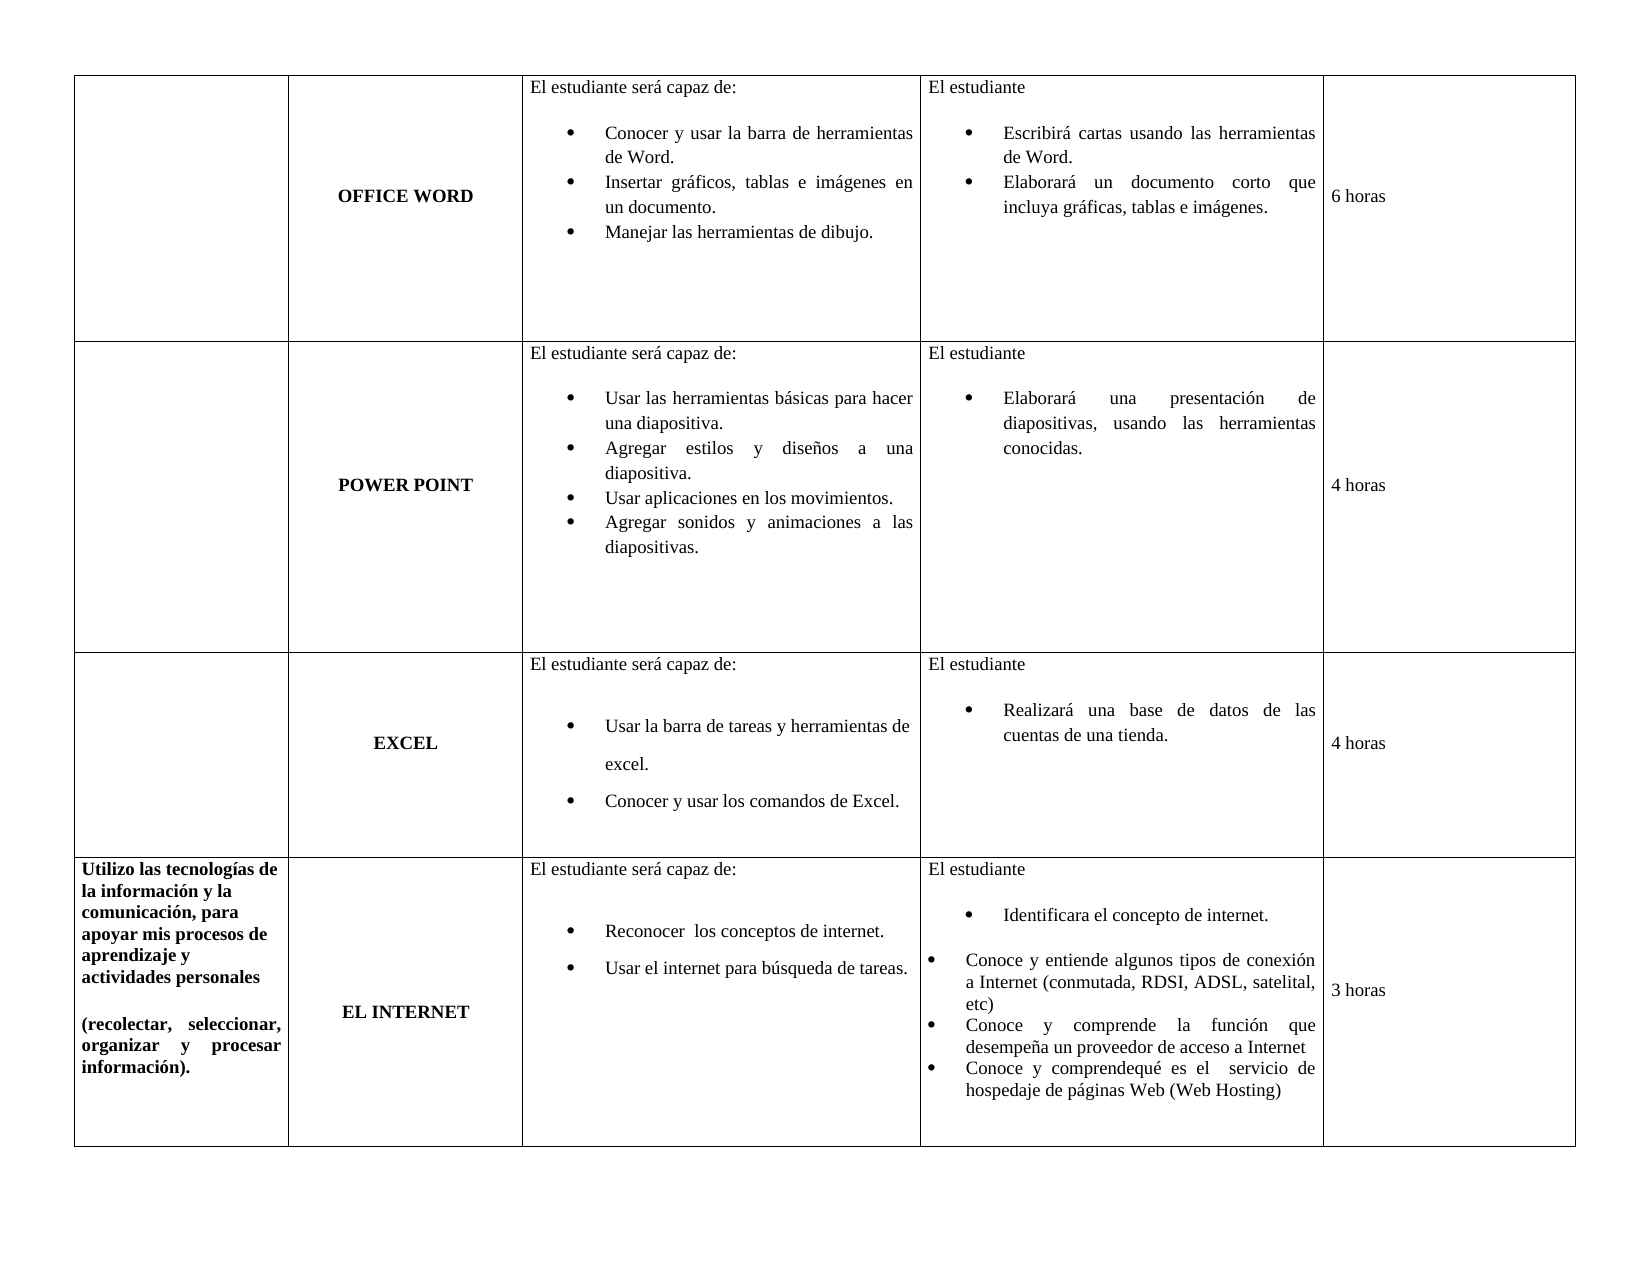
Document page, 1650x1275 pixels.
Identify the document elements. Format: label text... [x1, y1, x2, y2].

table_cell El estudiante será capaz de: Reconocer los conceptos de internet. Usar el internet para búsqueda de tareas. [523, 858, 920, 1146]
table_cell El estudiante será capaz de: Usar las herramientas básicas para hacer una diapositiva. Agregar estilos y diseños a una diapositiva. Usar aplicaciones en los movimientos. Agregar sonidos y animaciones a las diapositivas. [523, 342, 920, 652]
table_cell [75, 342, 288, 652]
table_cell OFFICE WORD [289, 76, 522, 341]
table_cell Utilizo las tecnologías de la información y la comunicación, para apoyar mis procesos de aprendizaje y actividades personales (recolectar, seleccionar, organizar y procesar información). [75, 858, 288, 1146]
table_cell POWER POINT [289, 342, 522, 652]
table_cell [75, 76, 288, 341]
table_cell El estudiante será capaz de: Conocer y usar la barra de herramientas de Word. Insertar gráficos, tablas e imágenes en un documento. Manejar las herramientas de dibujo. [523, 76, 920, 341]
table_cell [75, 653, 288, 857]
table_cell 4 horas [1324, 653, 1575, 857]
table_cell EXCEL [289, 653, 522, 857]
table_cell El estudiante será capaz de: Usar la barra de tareas y herramientas de excel. Conocer y usar los comandos de Excel. [523, 653, 920, 857]
table_cell El estudiante Realizará una base de datos de las cuentas de una tienda. [921, 653, 1323, 857]
table_cell 3 horas [1324, 858, 1575, 1146]
table_cell El estudiante Escribirá cartas usando las herramientas de Word. Elaborará un documento corto que incluya gráficas, tablas e imágenes. [921, 76, 1323, 341]
table_cell 6 horas [1324, 76, 1575, 341]
table_cell El estudiante Elaborará una presentación de diapositivas, usando las herramientas conocidas. [921, 342, 1323, 652]
table_cell El estudiante Identificara el concepto de internet. Conoce y entiende algunos tipos de conexión a Internet (conmutada, RDSI, ADSL, satelital, etc) Conoce y comprende la función que desempeña un proveedor de acceso a Internet Conoce y comprendequé es el servicio de hospedaje de páginas Web (Web Hosting) [921, 858, 1323, 1146]
table_cell 4 horas [1324, 342, 1575, 652]
table_cell EL INTERNET [289, 858, 522, 1146]
